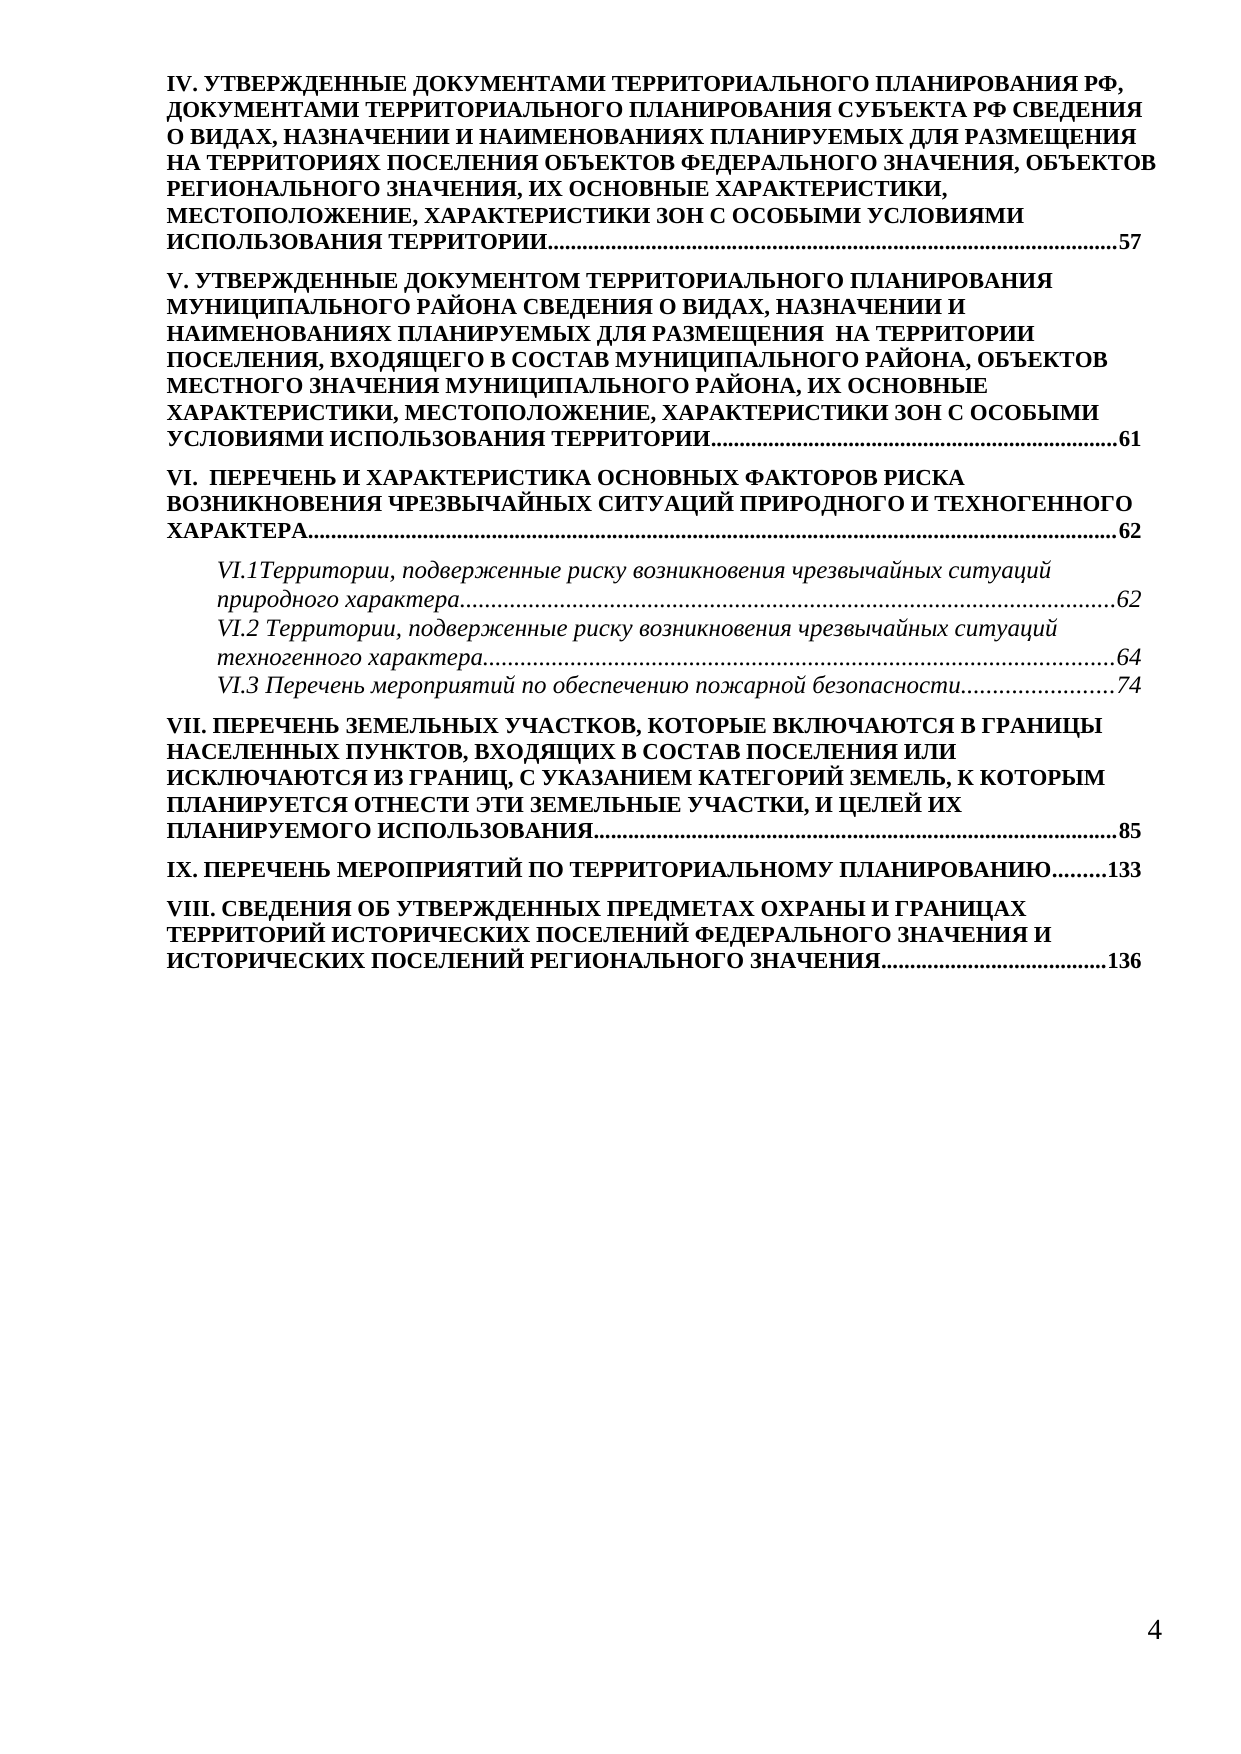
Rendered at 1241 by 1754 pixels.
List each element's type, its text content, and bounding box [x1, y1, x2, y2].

text VI.1Территории, подверженные риску возникновения чрезвычайных ситуаций природного характера 62 [217, 556, 1162, 613]
text IV. Утвержденные документами территориального планирования РФ, документами территориального планирования субъекта РФ сведения о видах, назначении и наименованиях планируемых для размещения на территориях поселения объектов федерального значения, объектов регионального значения, их основные характеристики, местоположение, характеристики зон с особыми условиями использования территории 57 [166, 70, 1162, 254]
text VI.3 Перечень мероприятий по обеспечению пожарной безопасности. 74 [217, 671, 1162, 699]
text V. Утвержденные документом территориального планирования муниципального района сведения о видах, назначении и наименованиях планируемых для размещения на территории поселения, входящего в состав муниципального района, объектов местного значения муниципального района, их основные характеристики, местоположение, характеристики зон с особыми условиями использования территории 61 [166, 267, 1162, 451]
text VII. Перечень земельных участков, которые включаются в границы населенных пунктов, входящих в состав поселения или исключаются из границ, с указанием категорий земель, к которым планируется отнести эти земельные участки, и целей их планируемого использования 85 [166, 712, 1162, 843]
text VI.2 Территории, подверженные риску возникновения чрезвычайных ситуаций техногенного характера 64 [217, 613, 1162, 671]
text VIII. Сведения об утвержденных предметах охраны и границах территорий исторических поселений федерального значения и исторических поселений регионального значения 136 [166, 895, 1162, 974]
text VI. Перечень и характеристика основных факторов риска возникновения чрезвычайных ситуаций природного и техногенного характера 62 [166, 464, 1162, 543]
text IX. Перечень мероприятий по территориальному планированию 133 [166, 856, 1162, 882]
